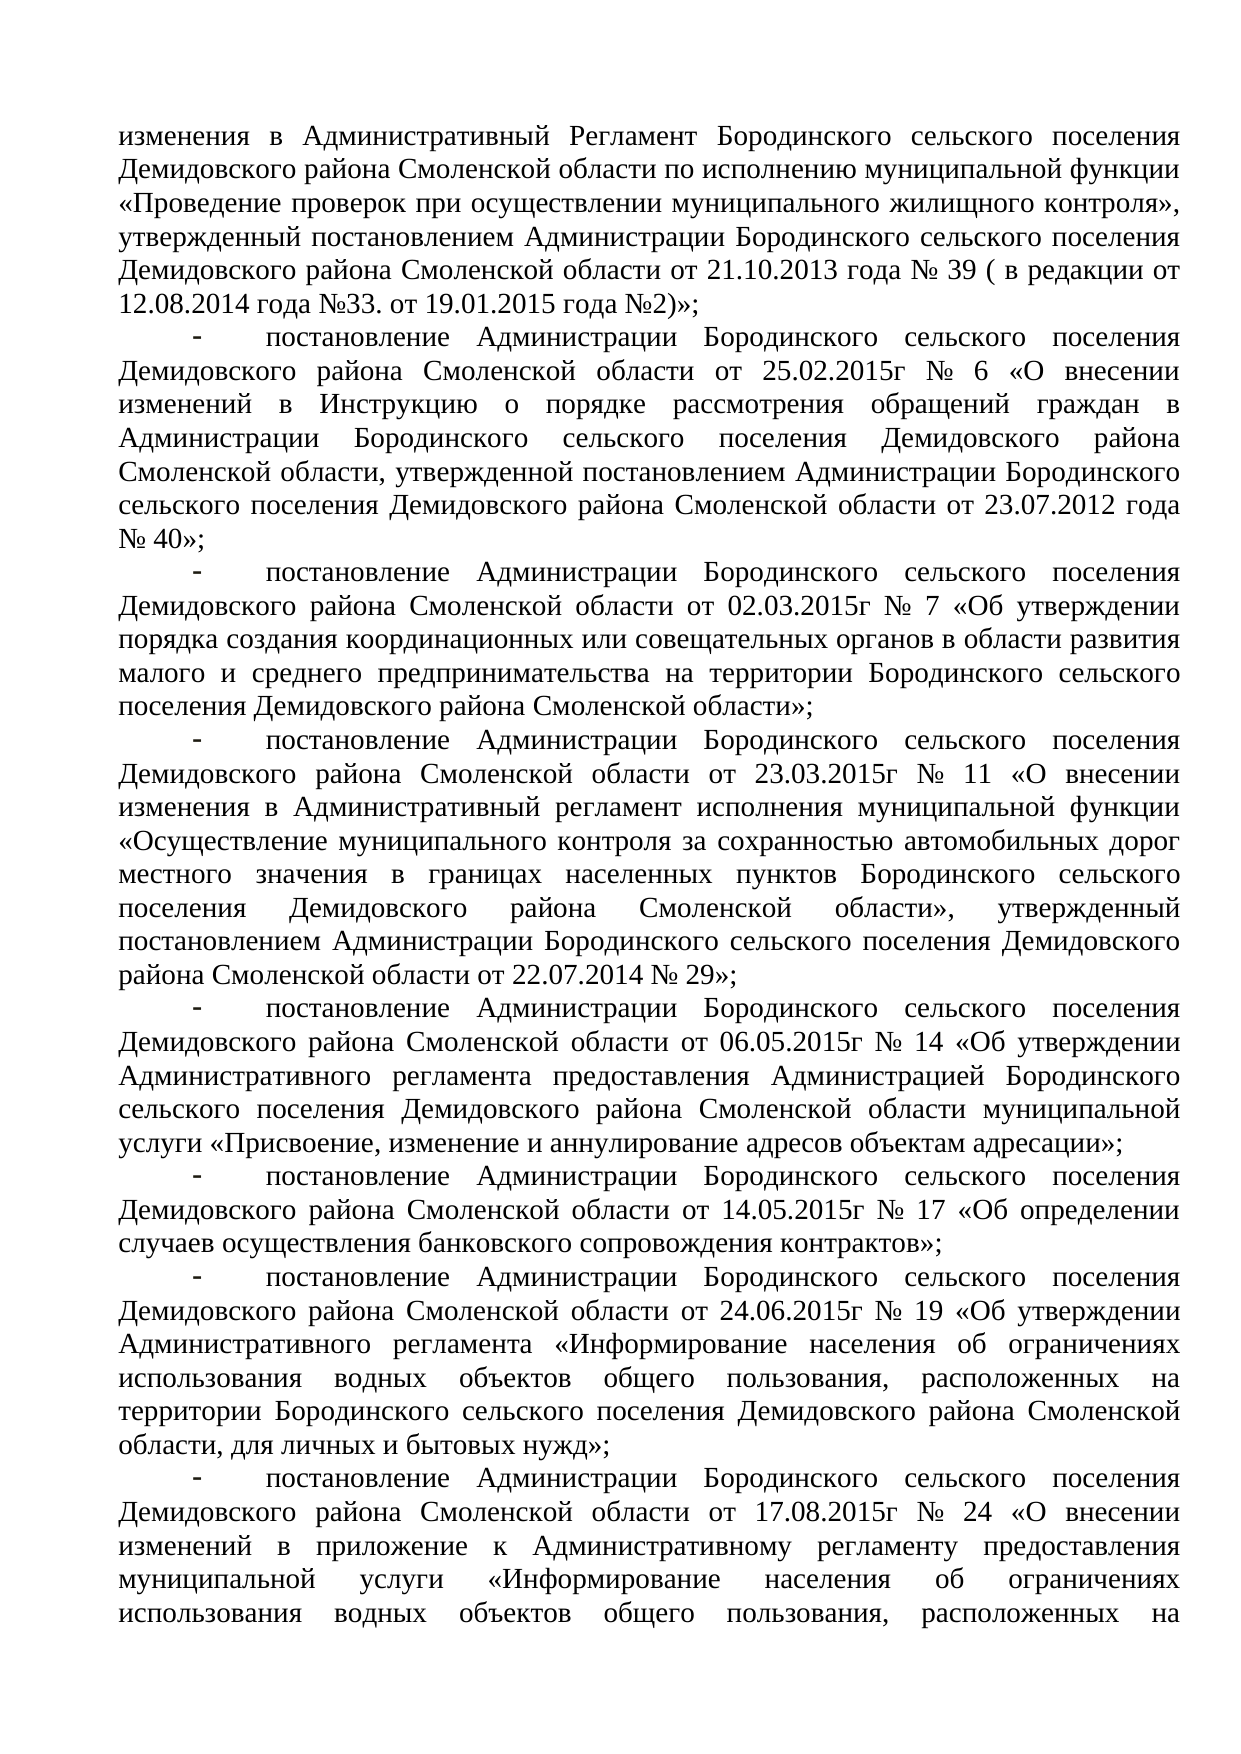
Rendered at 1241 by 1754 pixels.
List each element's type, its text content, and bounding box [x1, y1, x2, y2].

list постановление Администрации Бородинского сельского поселения Демидовского района Смоленской области от 06.05.2015г № 14 «Об утверждении Административного регламента предоставления Администрацией Бородинского сельского поселения Демидовского района Смоленской области муниципальной услуги «Присвоение, изменение и аннулирование адресов объектам адресации»; [118, 991, 1181, 1158]
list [118, 1460, 1181, 1628]
list постановление Администрации Бородинского сельского поселения Демидовского района Смоленской области от 25.02.2015г № 6 «О внесении изменений в Инструкцию о порядке рассмотрения обращений граждан в Администрации Бородинского сельского поселения Демидовского района Смоленской области, утвержденной постановлением Администрации Бородинского сельского поселения Демидовского района Смоленской области от 23.07.2012 года № 40»; [118, 319, 1181, 554]
list постановление Администрации Бородинского сельского поселения Демидовского района Смоленской области от 23.03.2015г № 11 «О внесении изменения в Административный регламент исполнения муниципальной функции «Осуществление муниципального контроля за сохранностью автомобильных дорог местного значения в границах населенных пунктов Бородинского сельского поселения Демидовского района Смоленской области», утвержденный постановлением Администрации Бородинского сельского поселения Демидовского района Смоленской области от 22.07.2014 № 29»; [118, 722, 1181, 991]
list постановление Администрации Бородинского сельского поселения Демидовского района Смоленской области от 02.03.2015г № 7 «Об утверждении порядка создания координационных или совещательных органов в области развития малого и среднего предпринимательства на территории Бородинского сельского поселения Демидовского района Смоленской области»; [118, 554, 1181, 722]
list постановление Администрации Бородинского сельского поселения Демидовского района Смоленской области от 14.05.2015г № 17 «Об определении случаев осуществления банковского сопровождения контрактов»; [118, 1158, 1181, 1259]
list постановление Администрации Бородинского сельского поселения Демидовского района Смоленской области от 24.06.2015г № 19 «Об утверждении Административного регламента «Информирование населения об ограничениях использования водных объектов общего пользования, расположенных на территории Бородинского сельского поселения Демидовского района Смоленской области, для личных и бытовых нужд»; [118, 1259, 1181, 1460]
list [118, 118, 1181, 319]
